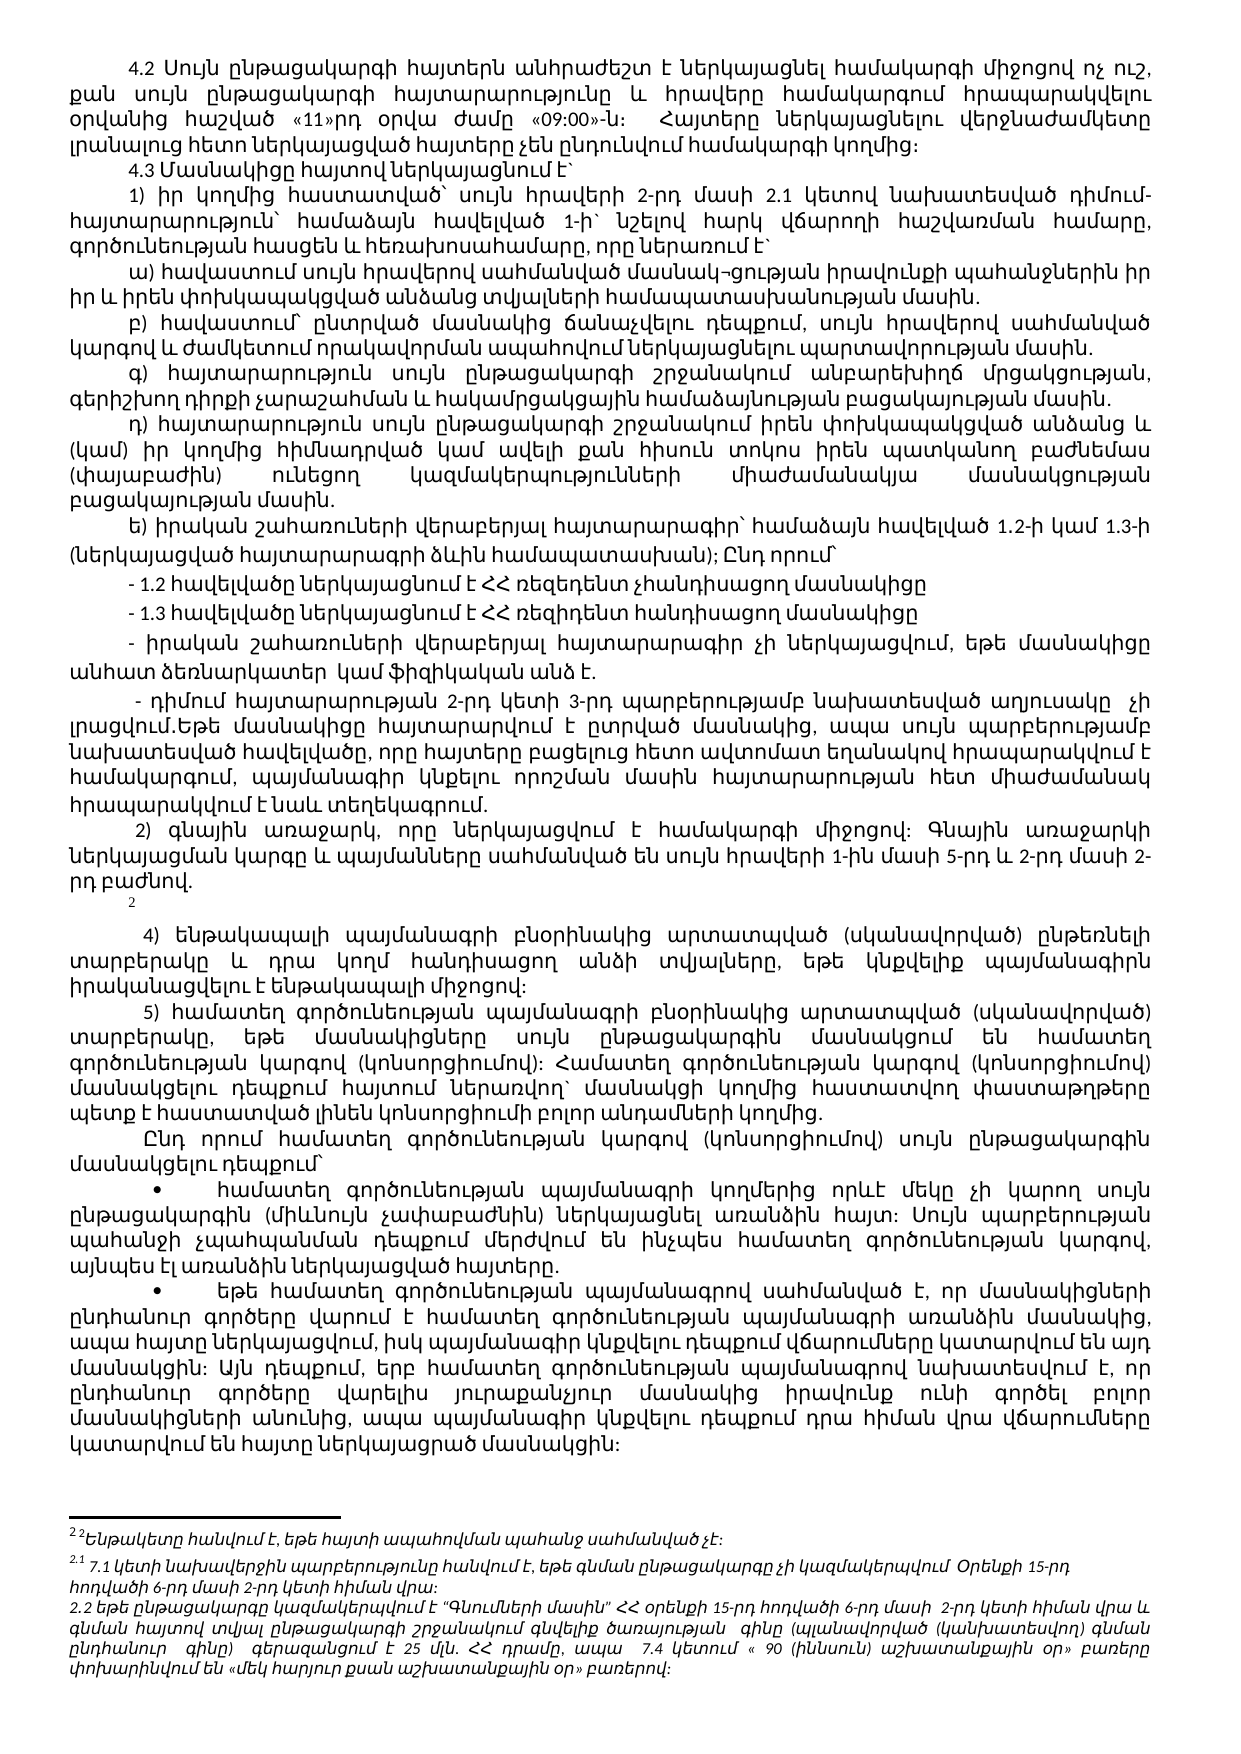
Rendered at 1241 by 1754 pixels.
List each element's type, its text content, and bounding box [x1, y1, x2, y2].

text բ) հավաստում՝ ընտրված մասնակից ճանաչվելու դեպքում, սույն հրավերով սահմանված կարգով և ժամկետում որակավորման ապահովում ներկայացնելու պարտավորության մասին. [69, 310, 1152, 361]
text ե) իրական շահառուների վերաբերյալ հայտարարագիր՝ համաձայն հավելված 1․2-ի կամ 1.3-ի (ներկայացված հայտարարագրի ձևին համապատասխան); Ընդ որում՝ [69, 513, 1152, 568]
text - դիմում հայտարարության 2-րդ կետի 3-րդ պարբերությամբ նախատեսված աղյուսակը չի լրացվում․Եթե մասնակիցը հայտարարվում է ըտրված մասնակից, ապա սույն պարբերությամբ նախատեսված հավելվածը, որը հայտերը բացելուց հետո ավտոմատ եղանակով հրապարակվում է համակարգում, պայմանագիր կնքելու որոշման մասին հայտարարության հետ միաժամանակ հրապարակվում է նաև տեղեկագրում. [69, 688, 1152, 818]
text 1) իր կողմից հաստատված՝ սույն հրավերի 2-րդ մասի 2.1 կետով նախատեսված դիմում-հայտարարություն՝ համաձայն հավելված 1-ի` նշելով հարկ վճարողի հաշվառման համարը, գործունեության հասցեն և հեռախոսահամարը, որը ներառում է` [69, 183, 1152, 259]
text - 1.3 հավելվածը ներկայացնում է ՀՀ ռեզիդենտ հանդիսացող մասնակիցը [69, 601, 1152, 626]
text 4.2 Սույն ընթացակարգի հայտերն անհրաժեշտ է ներկայացնել համակարգի միջոցով ոչ ուշ, քան սույն ընթացակարգի հայտարարությունը և հրավերը համակարգում հրապարակվելու օրվանից հաշված «11»րդ օրվա ժամը «09:00»-ն։ Հայտերը ներկայացնելու վերջնաժամկետը լրանալուց հետո ներկայացված հայտերը չեն ընդունվում համակարգի կողմից։ [69, 56, 1152, 157]
list եթե համատեղ գործունեության պայմանագրով սահմանված է, որ մասնակիցների ընդհանուր գործերը վարում է համատեղ գործունեության պայմանագրի առանձին մասնակից, ապա հայտը ներկայացվում, իսկ պայմանագիր կնքվելու դեպքում վճարումները կատարվում են այդ մասնակցին: Այն դեպքում, երբ համատեղ գործունեության պայմանագրով նախատեսվում է, որ ընդհանուր գործերը վարելիս յուրաքանչյուր մասնակից իրավունք ունի գործել բոլոր մասնակիցների անունից, ապա պայմանագիր կնքվելու դեպքում դրա հիման վրա վճարումները կատարվում են հայտը ներկայացրած մասնակցին: [69, 1278, 1152, 1456]
text - իրական շահառուների վերաբերյալ հայտարարագիր չի ներկայացվում, եթե մասնակիցը անհատ ձեռնարկատեր կամ ֆիզիկական անձ է. [69, 630, 1152, 684]
text Ընդ որում համատեղ գործունեության կարգով (կոնսորցիումով) սույն ընթացակարգին մասնակցելու դեպքում՝ [69, 1126, 1152, 1177]
text գ) հայտարարություն սույն ընթացակարգի շրջանակում անբարեխիղճ մրցակցության, գերիշխող դիրքի չարաշահման և հակամրցակցային համաձայնության բացակայության մասին. [69, 361, 1152, 411]
text 4.3 Մասնակիցը հայտով ներկայացնում է` [69, 157, 1152, 183]
text դ) հայտարարություն սույն ընթացակարգի շրջանակում իրեն փոխկապակցված անձանց և (կամ) իր կողմից հիմնադրված կամ ավելի քան հիսուն տոկոս իրեն պատկանող բաժնեմաս (փայաբաժին) ունեցող կազմակերպությունների միաժամանակյա մասնակցության բացակայության մասին. [69, 411, 1152, 513]
list համատեղ գործունեության պայմանագրի կողմերից որևէ մեկը չի կարող սույն ընթացակարգին (միևնույն չափաբաժնին) ներկայացնել առանձին հայտ: Սույն պարբերության պահանջի չպահպանման դեպքում մերժվում են ինչպես համատեղ գործունեության կարգով, այնպես էլ առանձին ներկայացված հայտերը. [69, 1177, 1152, 1278]
text 2) գնային առաջարկ, որը ներկայացվում է համակարգի միջոցով: Գնային առաջարկի ներկայացման կարգը և պայմանները սահմանված են սույն հրավերի 1-ին մասի 5-րդ և 2-րդ մասի 2-րդ բաժնով. [69, 818, 1152, 894]
text - 1.2 հավելվածը ներկայացնում է ՀՀ ռեզեդենտ չհանդիսացող մասնակիցը [69, 571, 1152, 597]
text 4) ենթակապալի պայմանագրի բնօրինակից արտատպված (սկանավորված) ընթեռնելի տարբերակը և դրա կողմ հանդիսացող անձի տվյալները, եթե կնքվելիք պայմանագիրն իրականացվելու է ենթակապալի միջոցով: [69, 923, 1152, 999]
text ա) հավաստում սույն հրավերով սահմանված մասնակ¬ցության իրավունքի պահանջներին իր իր և իրեն փոխկապակցված անձանց տվյալների համապատասխանության մասին. [69, 259, 1152, 310]
text 5) համատեղ գործունեության պայմանագրի բնօրինակից արտատպված (սկանավորված) տարբերակը, եթե մասնակիցները սույն ընթացակարգին մասնակցում են համատեղ գործունեության կարգով (կոնսորցիումով): Համատեղ գործունեության կարգով (կոնսորցիումով) մասնակցելու դեպքում հայտում ներառվող` մասնակցի կողմից հաստատվող փաստաթղթերը պետք է հաստատված լինեն կոնսորցիումի բոլոր անդամների կողմից. [69, 999, 1152, 1126]
